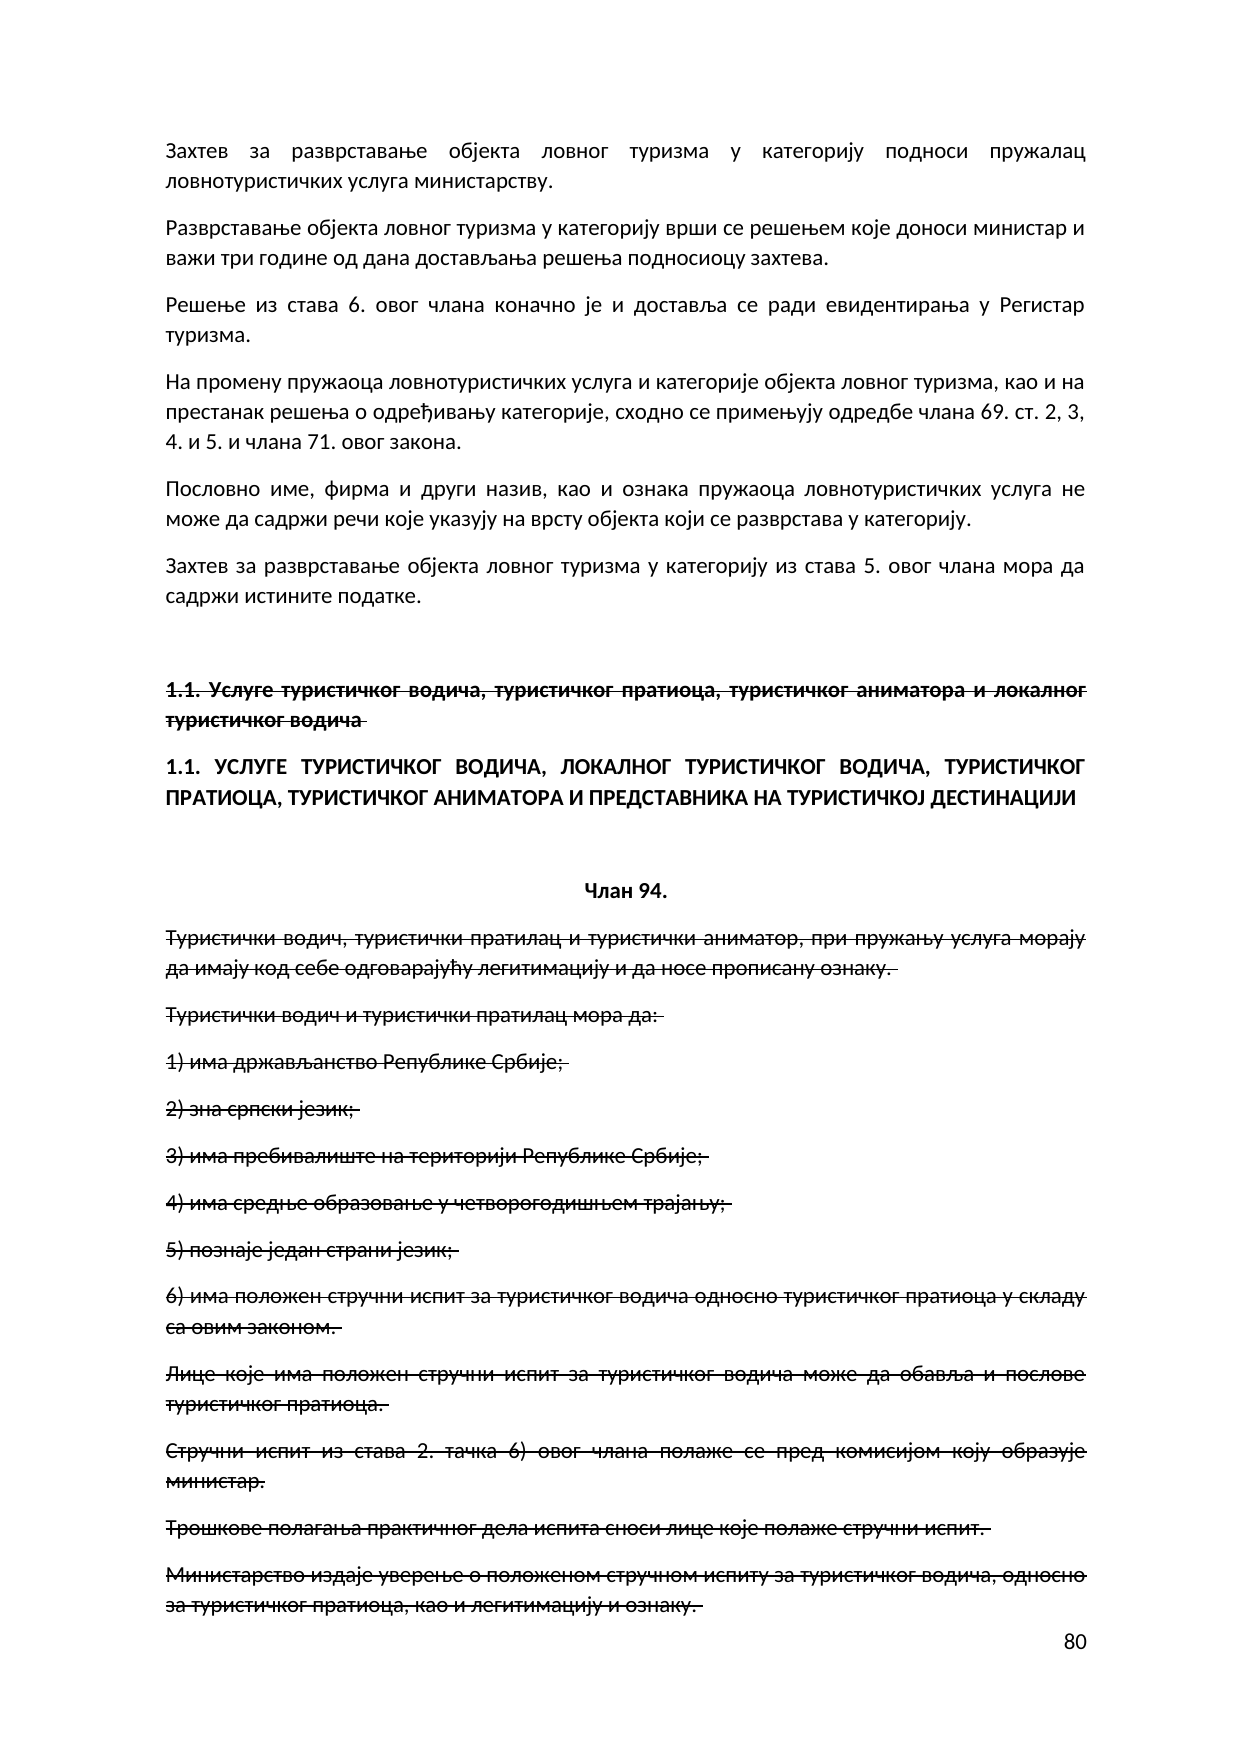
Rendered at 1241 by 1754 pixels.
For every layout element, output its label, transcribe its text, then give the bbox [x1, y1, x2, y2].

text Захтев за разврставање објекта ловног туризма у категорију из става 5. овог члана мора да садржи истините податке. [165, 551, 1087, 610]
text Туристички водич, туристички пратилац и туристички аниматор, при пружању услуга морају да имају код себе одговарајућу легитимацију и да носе прописану ознаку. [165, 923, 1087, 982]
text На промену пружаоца ловнотуристичких услуга и категорије објекта ловног туризма, као и на престанак решења о одређивању категорије, сходно се примењују одредбе члана 69. ст. 2, 3, 4. и 5. и члана 71. овог закона. [165, 367, 1087, 456]
text Министарство издаје уверење о положеном стручном испиту за туристичког водича, односно за туристичког пратиоца, као и легитимацију и ознаку. [165, 1560, 1087, 1575]
text 2) зна српски језик; [165, 1094, 1087, 1122]
text Стручни испит из става 2. тачка 6) овог члана полаже се пред комисијом коју образује министар. [165, 1436, 1087, 1451]
text 1.1. Услуге туристичког водича, туристичког пратиоца, туристичког аниматора и локалног туристичког водича [165, 675, 1087, 691]
text Разврставање објекта ловног туризма у категорију врши се решењем које доноси министар и важи три године од дана достављања решења подносиоцу захтева. [165, 213, 1087, 271]
text 4) има средње образовање у четворогодишњем трајању; [165, 1188, 1087, 1216]
text Пословно име, фирма и други назив, као и ознака пружаоца ловнотуристичких услуга не може да садржи речи које указују на врсту објекта који се разврстава у категорију. [165, 474, 1087, 533]
text Члан 94. [165, 876, 1087, 904]
text Захтев за разврставање објекта ловног туризма у категорију подноси пружалац ловнотуристичких услуга министарству. [165, 136, 1087, 194]
text 1.1. Услуге туристичког водича, туристичког пратиоца, туристичког аниматора и локалног туристичког водича [165, 692, 1087, 734]
text Лице које има положен стручни испит за туристичког водича може да обавља и послове туристичког пратиоца. [165, 1359, 1087, 1417]
text 1.1. УСЛУГЕ ТУРИСТИЧКОГ ВОДИЧА, ЛОКАЛНОГ ТУРИСТИЧКОГ ВОДИЧА, ТУРИСТИЧКОГ ПРАТИОЦА, ТУРИСТИЧКОГ АНИМАТОРА И ПРЕДСТАВНИКА НА ТУРИСТИЧКОЈ ДЕСТИНАЦИЈИ [165, 752, 1087, 811]
text Трошкове полагања практичног дела испита сноси лице које полаже стручни испит. [165, 1513, 1087, 1541]
text 1) има држављанство Републике Србије; [165, 1047, 1087, 1075]
text Стручни испит из става 2. тачка 6) овог члана полаже се пред комисијом коју образује министар. [165, 1452, 1087, 1494]
text 3) има пребивалиште на територији Републике Србије; [165, 1141, 1087, 1169]
text Решење из става 6. овог члана коначно је и доставља се ради евидентирања у Регистар туризма. [165, 290, 1087, 348]
text 5) познаје један страни језик; [165, 1235, 1087, 1263]
text Министарство издаје уверење о положеном стручном испиту за туристичког водича, односно за туристичког пратиоца, као и легитимацију и ознаку. [165, 1576, 1087, 1618]
text 6) има положен стручни испит за туристичког водича односно туристичког пратиоца у складу са овим законом. [165, 1298, 1087, 1340]
text Туристички водич и туристички пратилац мора да: [165, 1000, 1087, 1028]
text 6) има положен стручни испит за туристичког водича односно туристичког пратиоца у складу са овим законом. [165, 1282, 1087, 1297]
